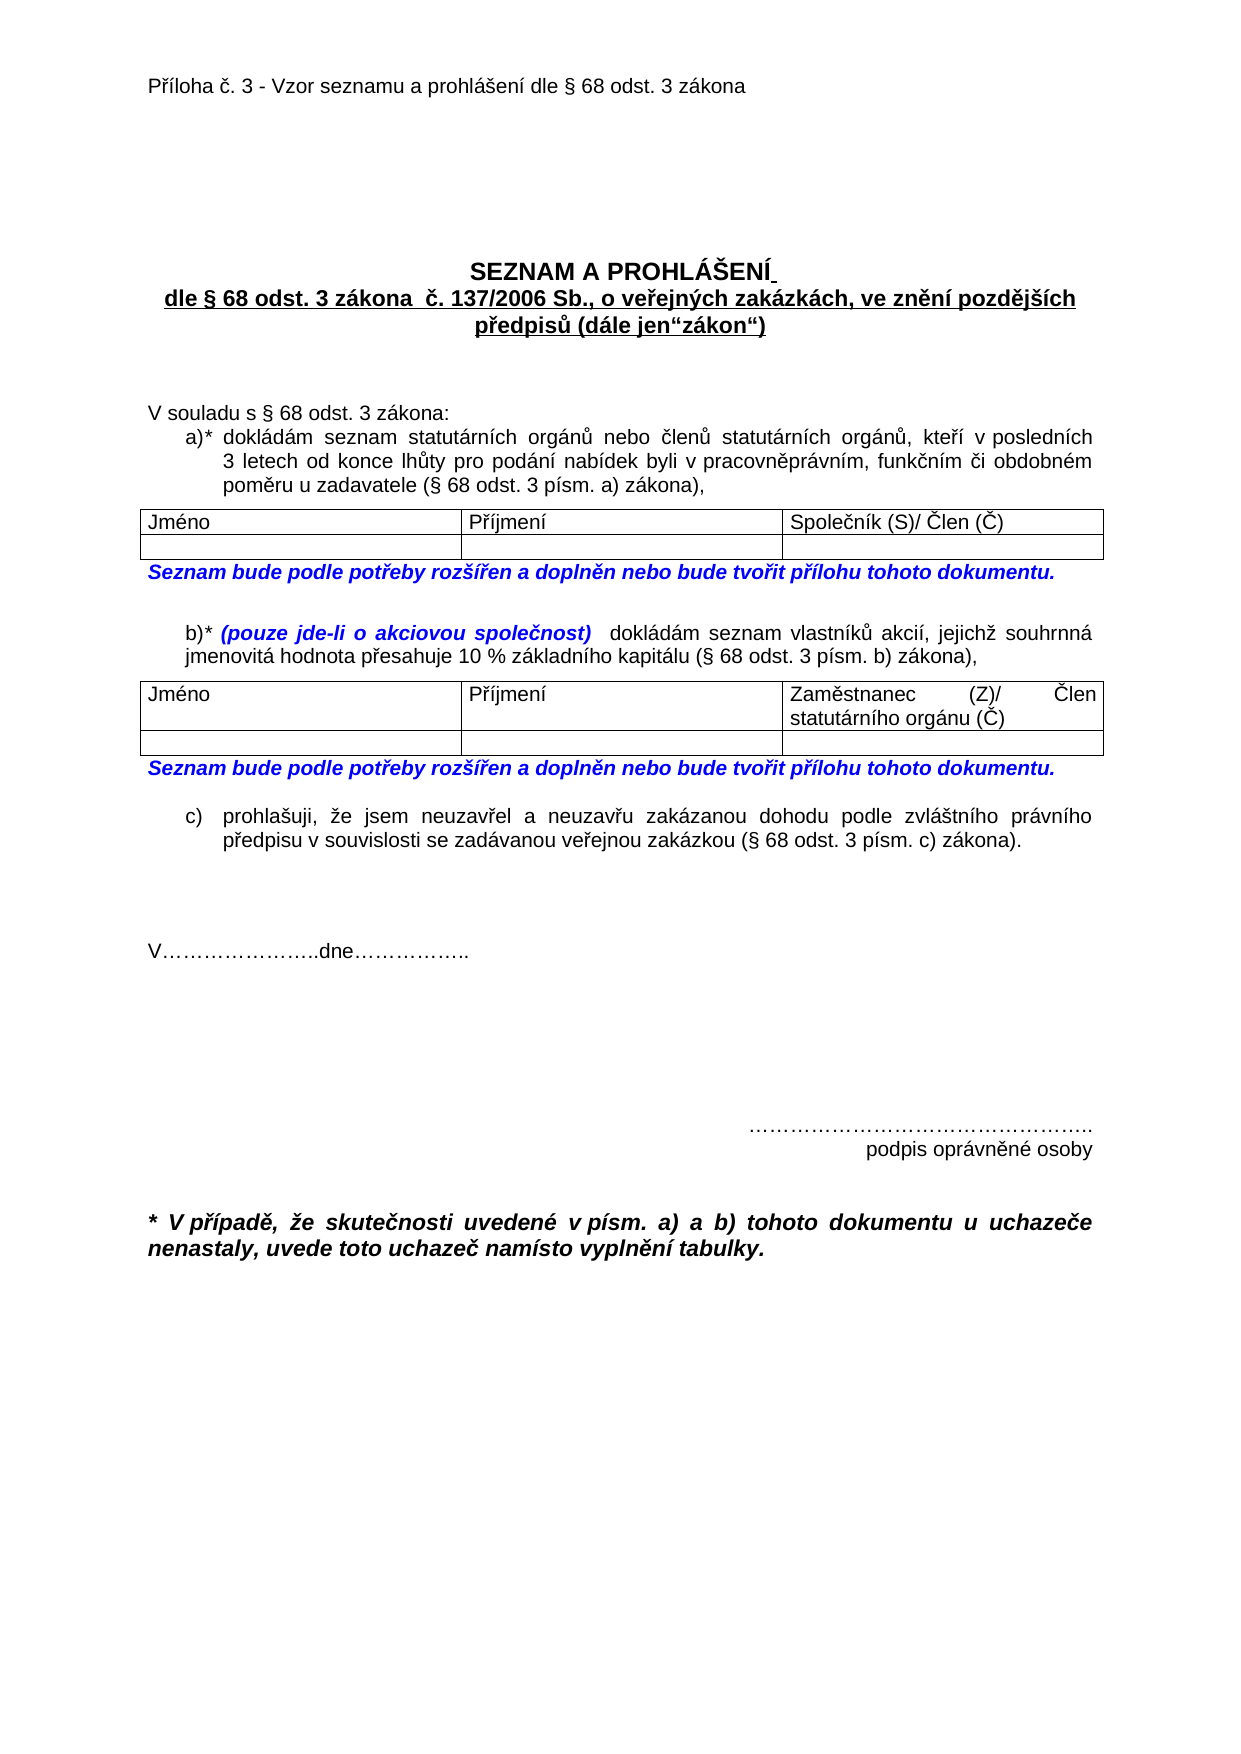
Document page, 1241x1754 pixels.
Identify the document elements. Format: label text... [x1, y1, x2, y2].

list prohlašuji, že jsem neuzavřel a neuzavřu zakázanou dohodu podle zvláštního právního předpisu v souvislosti se zadávanou veřejnou zakázkou (§ 68 odst. 3 písm. c) zákona). [185, 804, 1093, 852]
table_header Jméno [141, 682, 461, 730]
table_cell [141, 731, 461, 755]
table_header Zaměstnanec (Z)/ Člen statutárního orgánu (Č) [783, 682, 1103, 730]
text a)* dokládám seznam statutárních orgánů nebo členů statutárních orgánů, kteří v posledních 3 letech od konce lhůty pro podání nabídek byli v pracovněprávním, funkčním či obdobném poměru u zadavatele (§ 68 odst. 3 písm. a) zákona), [185, 424, 1093, 496]
table_cell [462, 731, 782, 755]
table_header Příjmení [462, 682, 782, 730]
text * V případě, že skutečnosti uvedené v písm. a) a b) tohoto dokumentu u uchazeče nenastaly, uvede toto uchazeč namísto vyplnění tabulky. [148, 1209, 1093, 1262]
text Seznam bude podle potřeby rozšířen a doplněn nebo bude tvořit přílohu tohoto dokumentu. [148, 756, 1093, 780]
text b)* (pouze jde-li o akciovou společnost) dokládám seznam vlastníků akcií, jejichž souhrnná jmenovitá hodnota přesahuje 10 % základního kapitálu (§ 68 odst. 3 písm. b) zákona), [185, 620, 1093, 668]
table_header Jméno [141, 510, 461, 534]
table_cell [141, 535, 461, 559]
table_header Společník (S)/ Člen (Č) [783, 510, 1103, 534]
table_cell [462, 535, 782, 559]
text SEZNAM A PROHLÁŠENÍ [148, 257, 1093, 285]
table_header Příjmení [462, 510, 782, 534]
text V…………………..dne…………….. [148, 939, 1093, 963]
table_cell [783, 535, 1103, 559]
text dle § 68 odst. 3 zákona č. 137/2006 Sb., o veřejných zakázkách, ve znění pozdějších předpisů (dále jen“zákon“) [148, 285, 1093, 338]
text ………………………………………….. [148, 1113, 1093, 1137]
table_cell [783, 731, 1103, 755]
text V souladu s § 68 odst. 3 zákona: [148, 401, 1093, 424]
text Seznam bude podle potřeby rozšířen a doplněn nebo bude tvořit přílohu tohoto dokumentu. [148, 560, 1093, 584]
text podpis oprávněné osoby [485, 1137, 1093, 1161]
